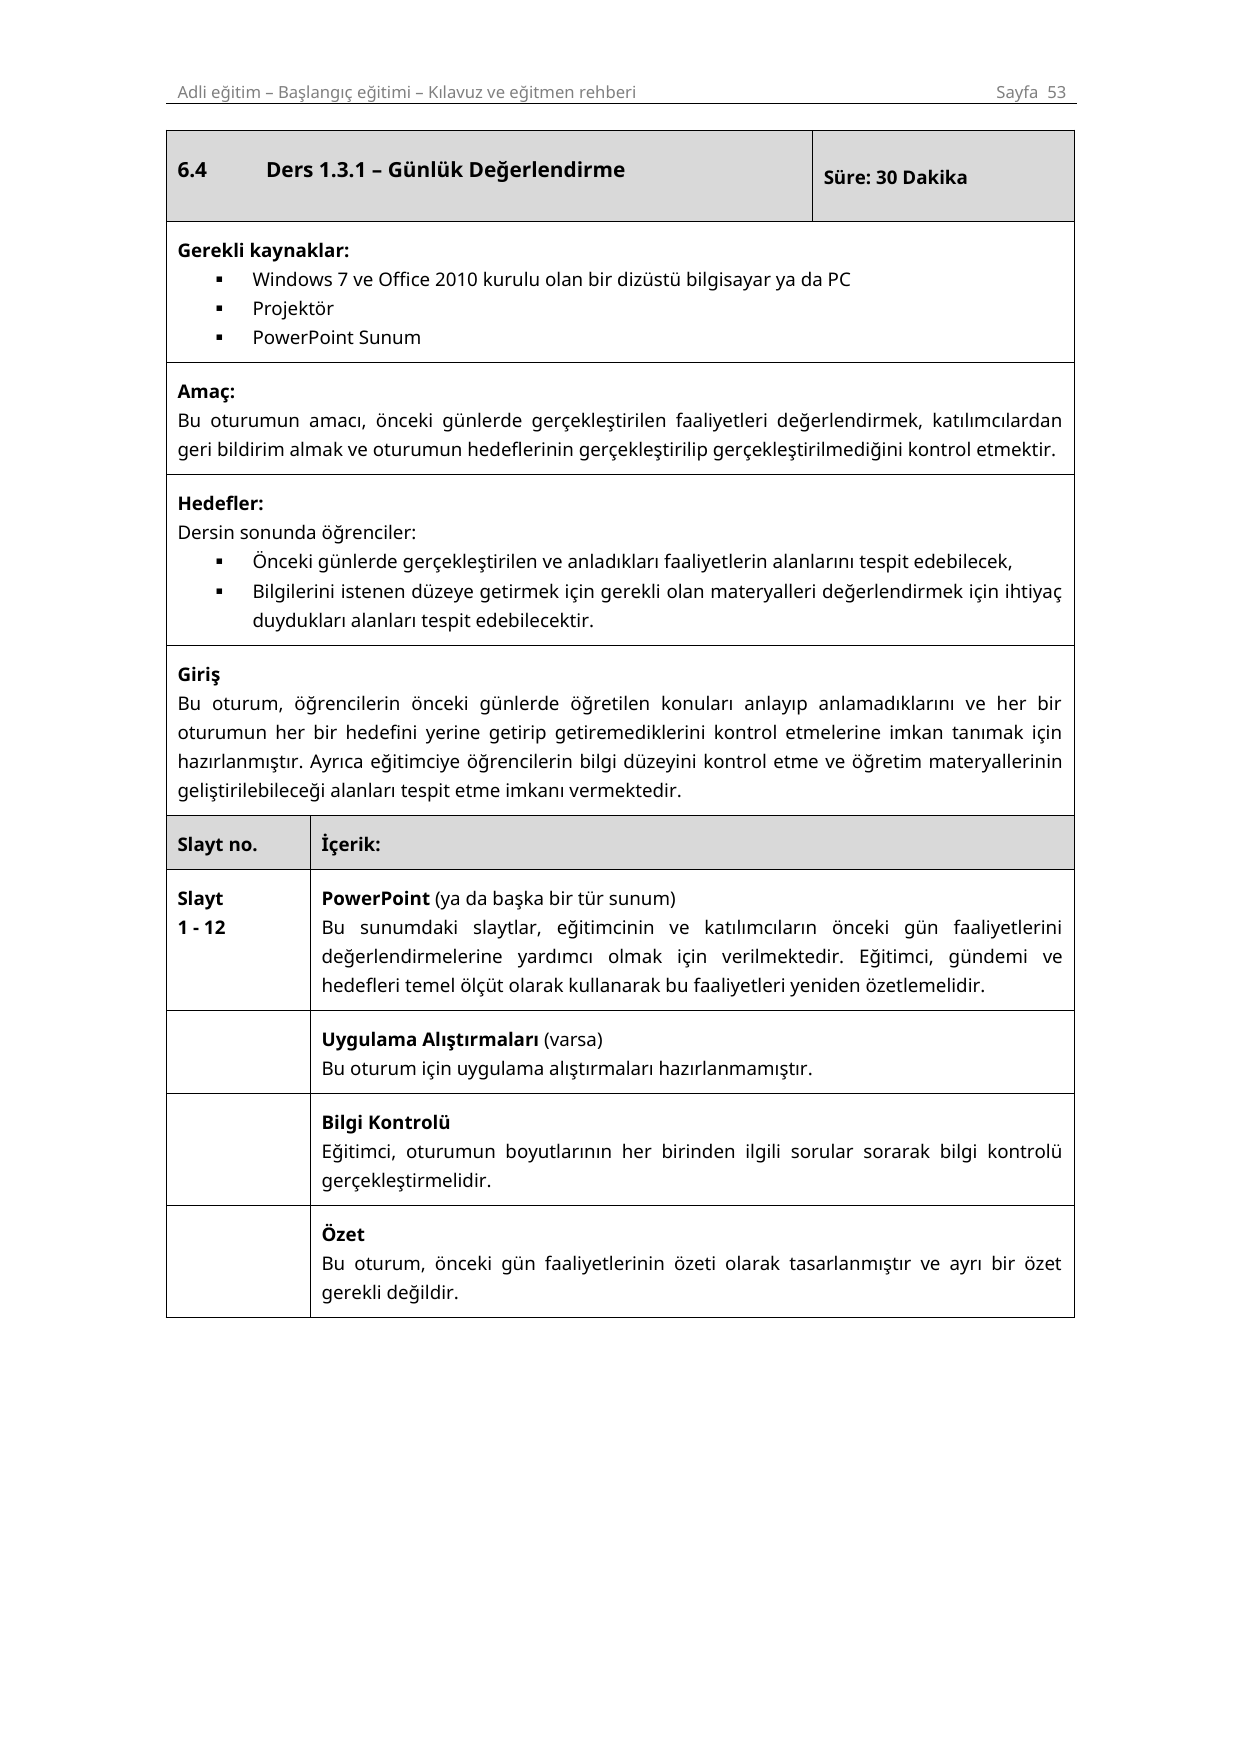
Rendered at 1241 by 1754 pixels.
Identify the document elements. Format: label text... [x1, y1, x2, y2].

table_cell Bilgi Kontrolü Eğitimci, oturumun boyutlarının her birinden ilgili sorular sorarak bilgi kontrolü gerçekleştirmelidir. [311, 1094, 1074, 1205]
table_cell [167, 1011, 310, 1093]
table_cell Özet Bu oturum, önceki gün faaliyetlerinin özeti olarak tasarlanmıştır ve ayrı bir özet gerekli değildir. [311, 1206, 1074, 1317]
table_cell Amaç: Bu oturumun amacı, önceki günlerde gerçekleştirilen faaliyetleri değerlendirmek, katılımcılardan geri bildirim almak ve oturumun hedeflerinin gerçekleştirilip gerçekleştirilmediğini kontrol etmektir. [167, 363, 1074, 474]
table_cell [167, 1206, 310, 1317]
table_cell Slayt 1 - 12 [167, 870, 310, 1010]
table_cell Uygulama Alıştırmaları (varsa) Bu oturum için uygulama alıştırmaları hazırlanmamıştır. [311, 1011, 1074, 1093]
table_cell İçerik: [311, 816, 1074, 869]
table_cell [167, 1094, 310, 1205]
table_cell Slayt no. [167, 816, 310, 869]
table_cell Gerekli kaynaklar: Windows 7 ve Office 2010 kurulu olan bir dizüstü bilgisayar ya da PC Projektör PowerPoint Sunum [167, 222, 1074, 362]
table_header Süre: 30 Dakika [813, 131, 1074, 221]
table_cell Hedefler: Dersin sonunda öğrenciler: Önceki günlerde gerçekleştirilen ve anladıkları faaliyetlerin alanlarını tespit edebilecek, Bilgilerini istenen düzeye getirmek için gerekli olan materyalleri değerlendirmek için ihtiyaç duydukları alanları tespit edebilecektir. [167, 475, 1074, 644]
table_cell Giriş Bu oturum, öğrencilerin önceki günlerde öğretilen konuları anlayıp anlamadıklarını ve her bir oturumun her bir hedefini yerine getirip getiremediklerini kontrol etmelerine imkan tanımak için hazırlanmıştır. Ayrıca eğitimciye öğrencilerin bilgi düzeyini kontrol etme ve öğretim materyallerinin geliştirilebileceği alanları tespit etme imkanı vermektedir. [167, 646, 1074, 815]
table_header Ders 1.3.1 – Günlük Değerlendirme [167, 131, 812, 221]
table_cell PowerPoint (ya da başka bir tür sunum) Bu sunumdaki slaytlar, eğitimcinin ve katılımcıların önceki gün faaliyetlerini değerlendirmelerine yardımcı olmak için verilmektedir. Eğitimci, gündemi ve hedefleri temel ölçüt olarak kullanarak bu faaliyetleri yeniden özetlemelidir. [311, 870, 1074, 1010]
